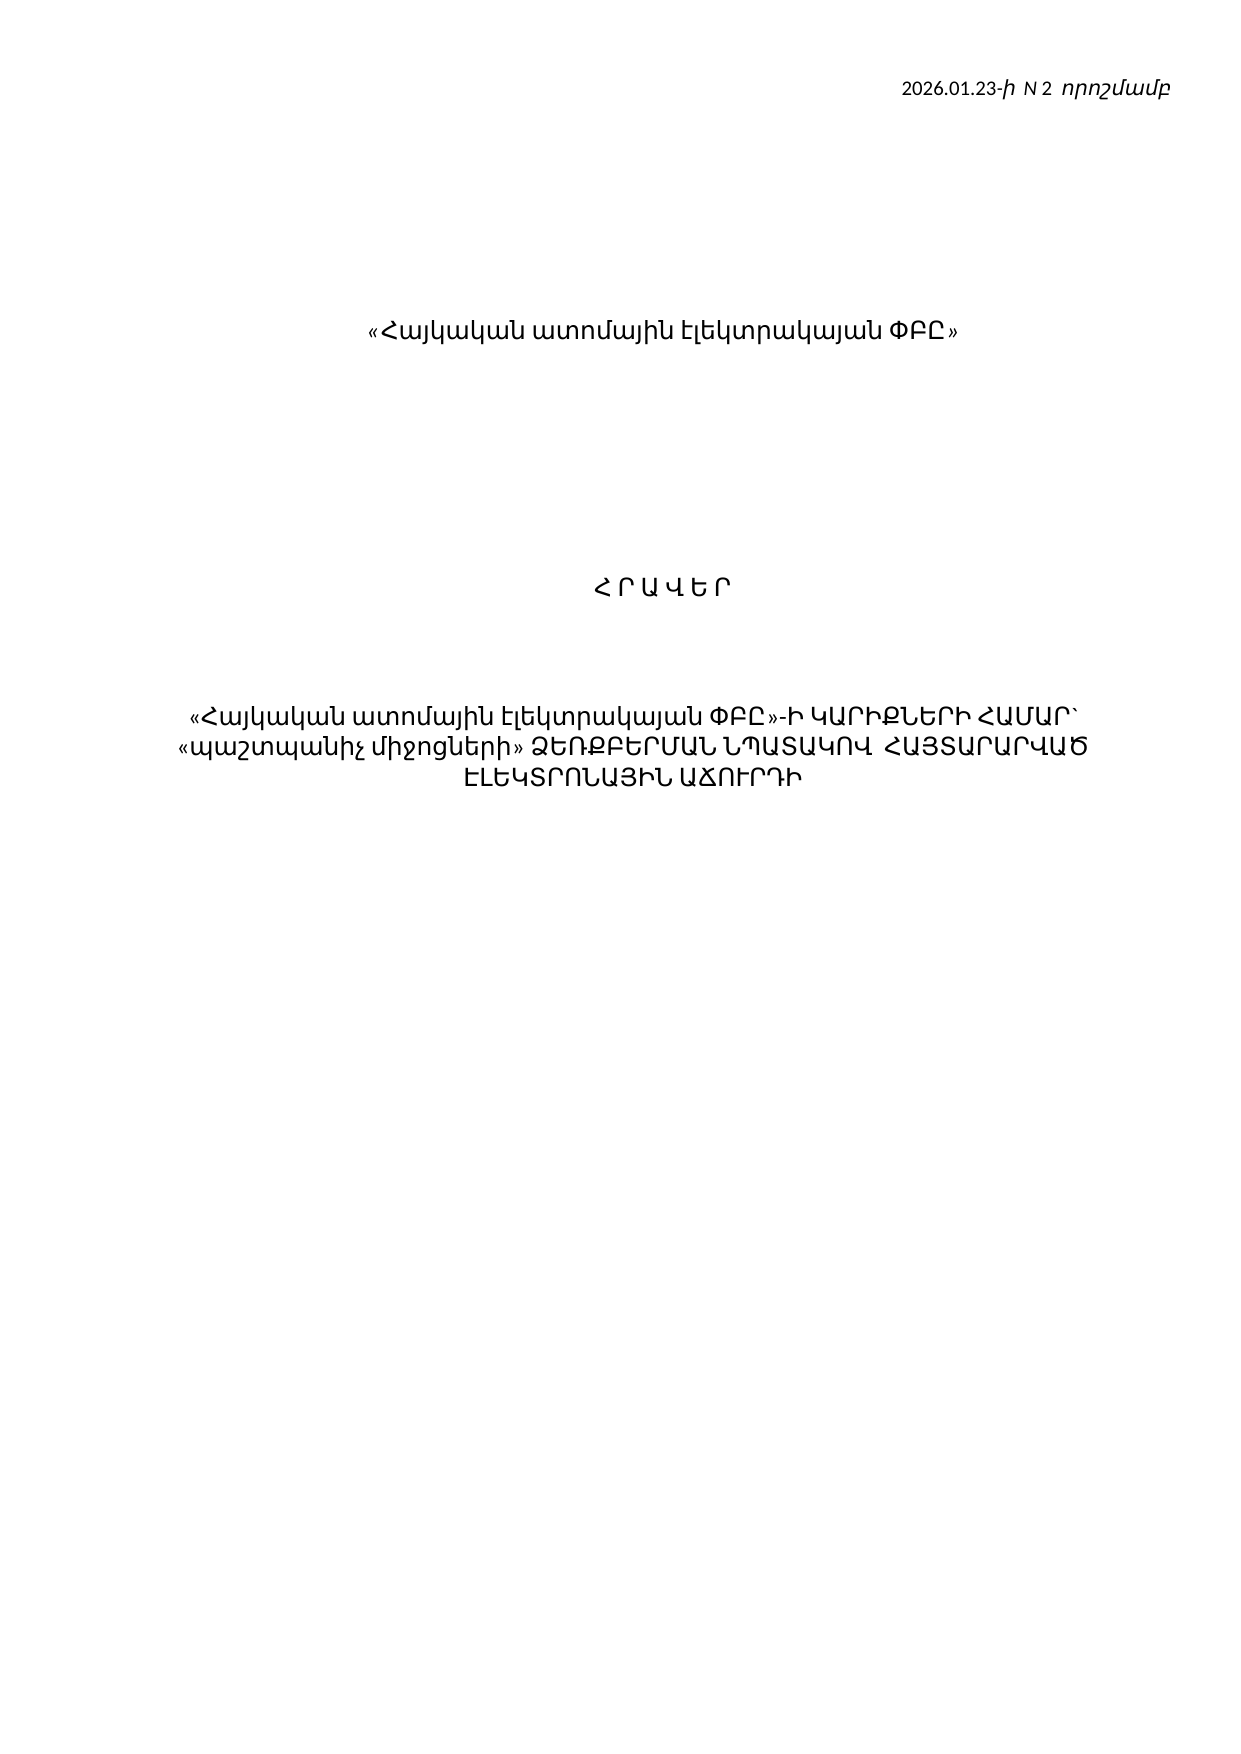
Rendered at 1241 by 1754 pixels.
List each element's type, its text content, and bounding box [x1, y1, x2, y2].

text 2026.01.23 -ի N 2 որոշմամբ [94, 75, 1171, 100]
text «Հայկական ատոմային էլեկտրակայան ՓԲԸ»-Ի ԿԱՐԻՔՆԵՐԻ ՀԱՄԱՐ` «պաշտպանիչ միջոցների» ՁԵՌՔԲԵՐՄԱՆ ՆՊԱՏԱԿՈՎ ՀԱՅՏԱՐԱՐՎԱԾ ԷԼԵԿՏՐՈՆԱՅԻՆ ԱՃՈՒՐԴԻ [94, 701, 1172, 792]
text « Հայկական ատոմային էլեկտրակայան ՓԲԸ» [94, 316, 1172, 346]
text Հ Ր Ա Վ Ե Ր [94, 572, 1172, 602]
